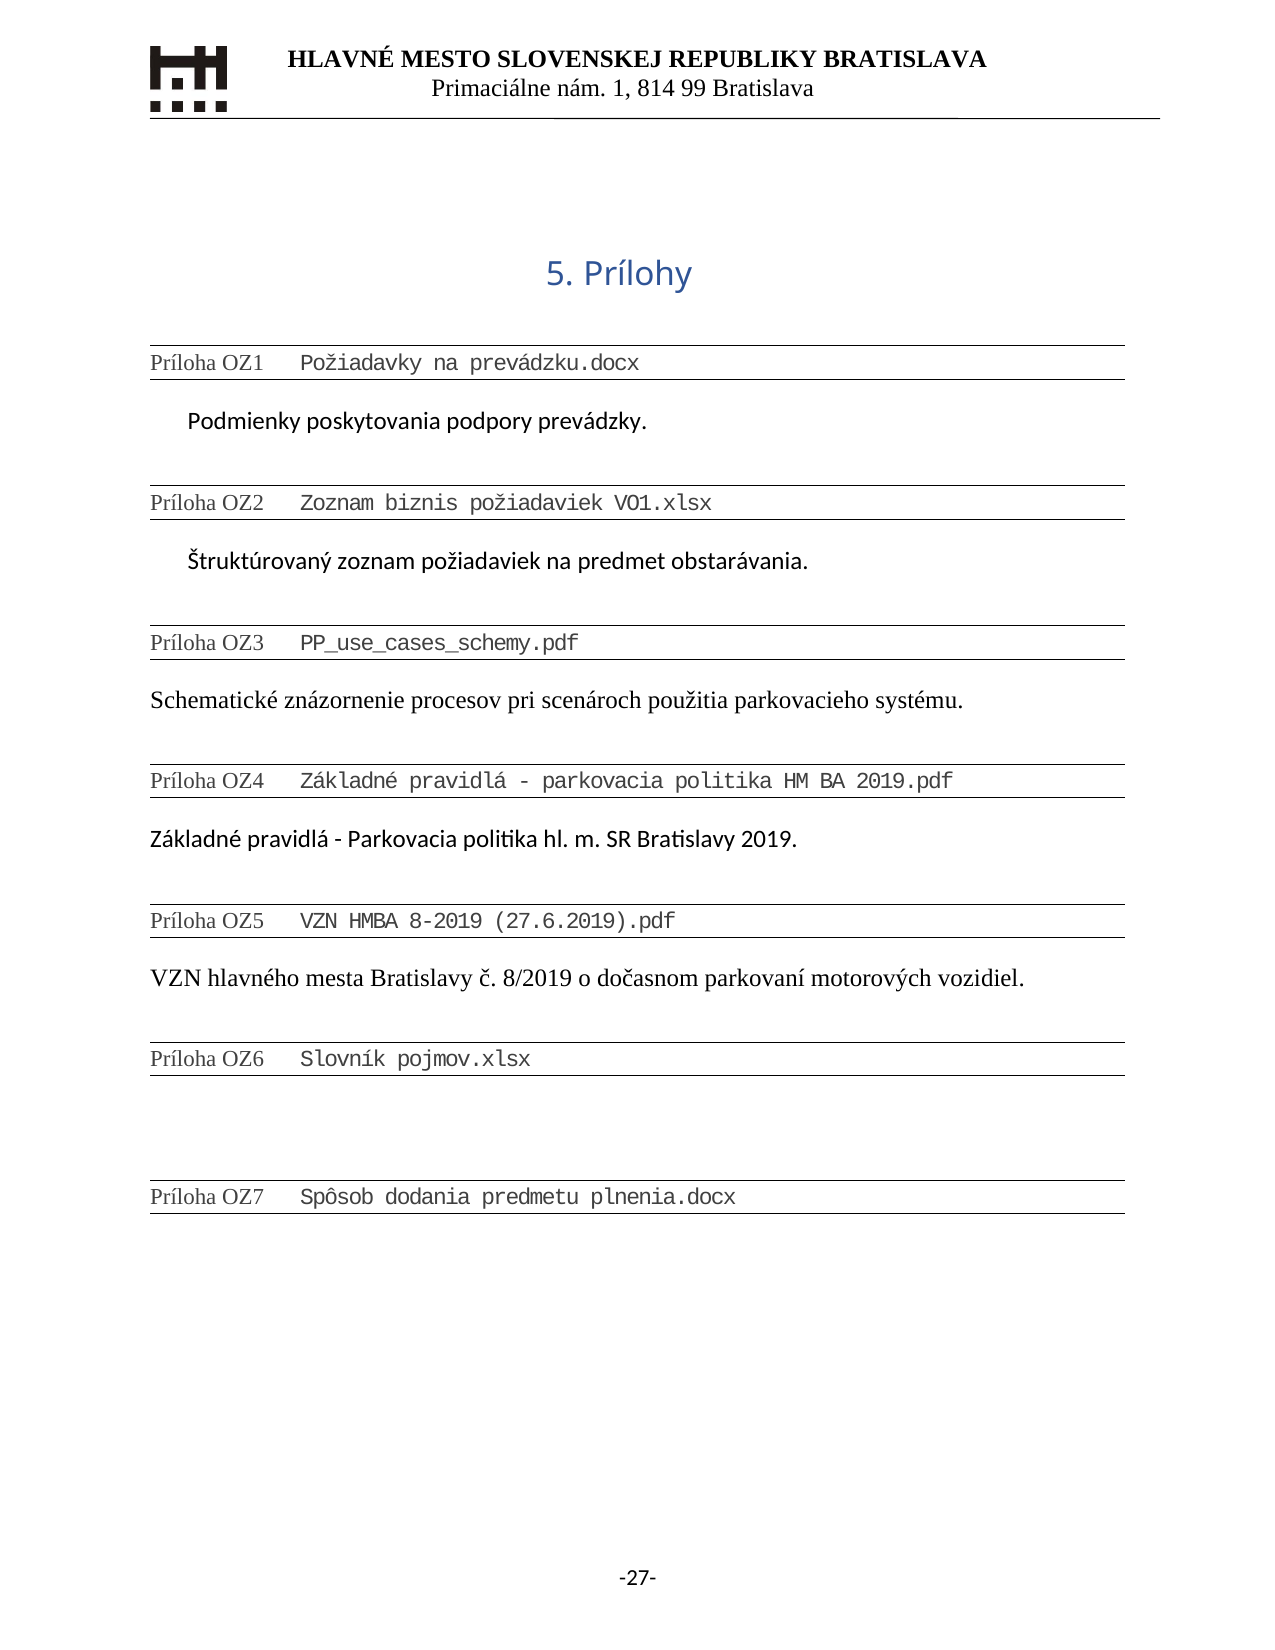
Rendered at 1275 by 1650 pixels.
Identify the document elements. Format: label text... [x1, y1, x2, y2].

subtitle Prílohy [112, 250, 1125, 295]
text Podmienky poskytovania podpory prevádzky. [187, 405, 1125, 435]
text Schematické znázornenie procesov pri scenároch použitia parkovacieho systému. [150, 685, 1125, 714]
text Zoznam biznis požiadaviek VO1.xlsx [150, 486, 1125, 519]
text Spôsob dodania predmetu plnenia.docx [150, 1181, 1125, 1213]
text VZN hlavného mesta Bratislavy č. 8/2019 o dočasnom parkovaní motorových vozidiel. [150, 963, 1125, 992]
picture [150, 46, 227, 112]
text Základné pravidlá - parkovacia politika HM BA 2019.pdf [150, 765, 1125, 797]
text PP_use_cases_schemy.pdf [150, 626, 1125, 659]
text Slovník pojmov.xlsx [150, 1043, 1125, 1075]
text Požiadavky na prevádzku.docx [150, 346, 1125, 379]
text VZN HMBA 8-2019 (27.6.2019).pdf [150, 905, 1125, 937]
text Základné pravidlá - Parkovacia politika hl. m. SR Bratislavy 2019. [150, 823, 1125, 854]
text Štruktúrovaný zoznam požiadaviek na predmet obstarávania. [187, 545, 1125, 575]
